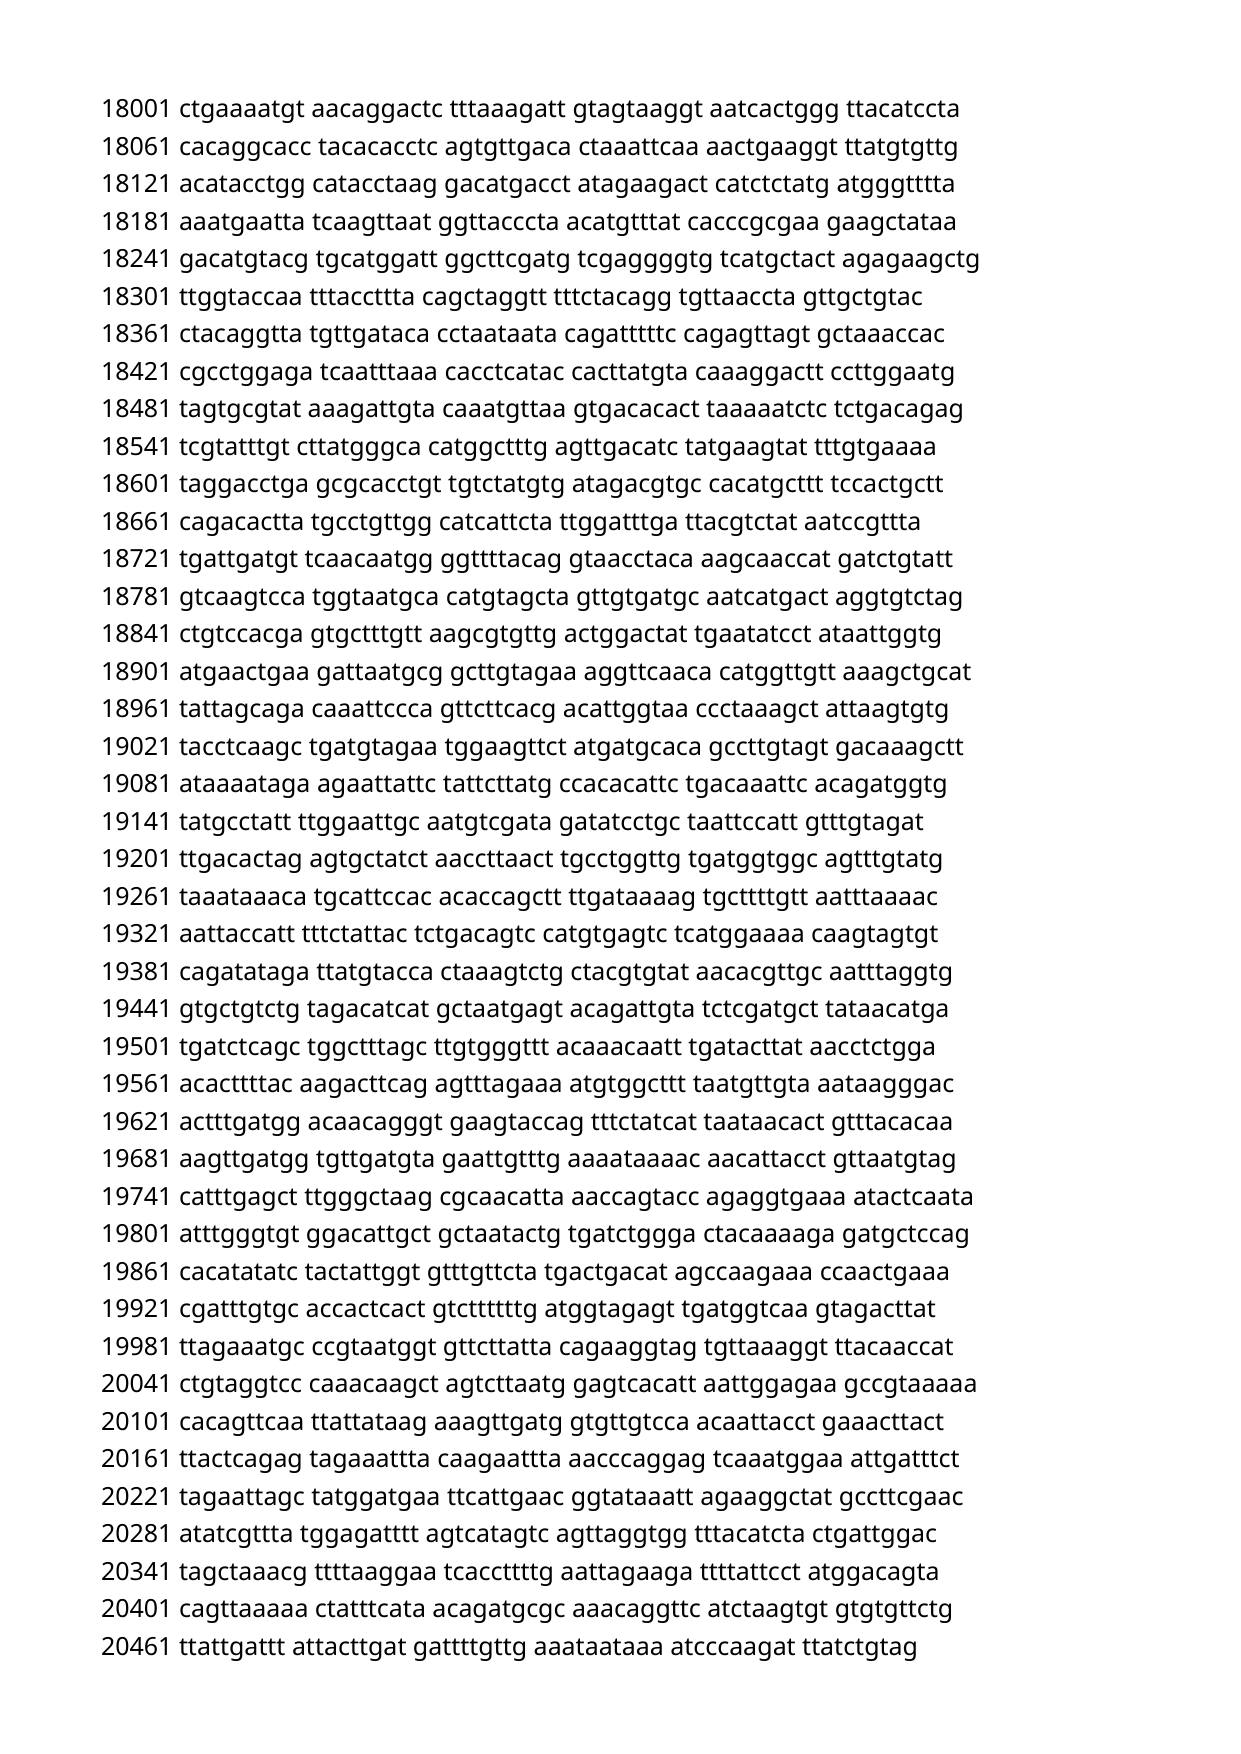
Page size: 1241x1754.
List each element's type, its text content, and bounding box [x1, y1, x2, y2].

text 20101 cacagttcaa ttattataag aaagttgatg gtgttgtcca acaattacct gaaacttact [75, 1402, 1165, 1439]
text 18541 tcgtatttgt cttatgggca catggctttg agttgacatc tatgaagtat tttgtgaaaa [75, 427, 1165, 464]
text 19261 taaataaaca tgcattccac acaccagctt ttgataaaag tgcttttgtt aatttaaaac [75, 877, 1165, 914]
text 19621 actttgatgg acaacagggt gaagtaccag tttctatcat taataacact gtttacacaa [75, 1102, 1165, 1139]
text 20401 cagttaaaaa ctatttcata acagatgcgc aaacaggttc atctaagtgt gtgtgttctg [75, 1589, 1165, 1627]
text 18961 tattagcaga caaattccca gttcttcacg acattggtaa ccctaaagct attaagtgtg [75, 689, 1165, 727]
text 18781 gtcaagtcca tggtaatgca catgtagcta gttgtgatgc aatcatgact aggtgtctag [75, 577, 1165, 614]
text 19201 ttgacactag agtgctatct aaccttaact tgcctggttg tgatggtggc agtttgtatg [75, 839, 1165, 877]
text 19861 cacatatatc tactattggt gtttgttcta tgactgacat agccaagaaa ccaactgaaa [75, 1252, 1165, 1289]
text 19501 tgatctcagc tggctttagc ttgtgggttt acaaacaatt tgatacttat aacctctgga [75, 1027, 1165, 1064]
text 19321 aattaccatt tttctattac tctgacagtc catgtgagtc tcatggaaaa caagtagtgt [75, 914, 1165, 952]
text 18361 ctacaggtta tgttgataca cctaataata cagatttttc cagagttagt gctaaaccac [75, 314, 1165, 352]
text 18061 cacaggcacc tacacacctc agtgttgaca ctaaattcaa aactgaaggt ttatgtgttg [75, 127, 1165, 164]
text 19081 ataaaataga agaattattc tattcttatg ccacacattc tgacaaattc acagatggtg [75, 764, 1165, 802]
text 19381 cagatataga ttatgtacca ctaaagtctg ctacgtgtat aacacgttgc aatttaggtg [75, 952, 1165, 989]
text 18481 tagtgcgtat aaagattgta caaatgttaa gtgacacact taaaaatctc tctgacagag [75, 389, 1165, 427]
text 18241 gacatgtacg tgcatggatt ggcttcgatg tcgaggggtg tcatgctact agagaagctg [75, 239, 1165, 277]
text 20041 ctgtaggtcc caaacaagct agtcttaatg gagtcacatt aattggagaa gccgtaaaaa [75, 1364, 1165, 1402]
text 20161 ttactcagag tagaaattta caagaattta aacccaggag tcaaatggaa attgatttct [75, 1439, 1165, 1477]
text 20281 atatcgttta tggagatttt agtcatagtc agttaggtgg tttacatcta ctgattggac [75, 1514, 1165, 1552]
text 18301 ttggtaccaa tttaccttta cagctaggtt tttctacagg tgttaaccta gttgctgtac [75, 277, 1165, 314]
text 19981 ttagaaatgc ccgtaatggt gttcttatta cagaaggtag tgttaaaggt ttacaaccat [75, 1327, 1165, 1364]
text 18841 ctgtccacga gtgctttgtt aagcgtgttg actggactat tgaatatcct ataattggtg [75, 614, 1165, 652]
text 18901 atgaactgaa gattaatgcg gcttgtagaa aggttcaaca catggttgtt aaagctgcat [75, 652, 1165, 689]
text 18181 aaatgaatta tcaagttaat ggttacccta acatgtttat cacccgcgaa gaagctataa [75, 202, 1165, 239]
text 20461 ttattgattt attacttgat gattttgttg aaataataaa atcccaagat ttatctgtag [75, 1627, 1165, 1664]
text 19921 cgatttgtgc accactcact gtcttttttg atggtagagt tgatggtcaa gtagacttat [75, 1289, 1165, 1327]
text 18421 cgcctggaga tcaatttaaa cacctcatac cacttatgta caaaggactt ccttggaatg [75, 352, 1165, 389]
text 19801 atttgggtgt ggacattgct gctaatactg tgatctggga ctacaaaaga gatgctccag [75, 1214, 1165, 1252]
text 18721 tgattgatgt tcaacaatgg ggttttacag gtaacctaca aagcaaccat gatctgtatt [75, 539, 1165, 577]
text 19141 tatgcctatt ttggaattgc aatgtcgata gatatcctgc taattccatt gtttgtagat [75, 802, 1165, 839]
text 19741 catttgagct ttgggctaag cgcaacatta aaccagtacc agaggtgaaa atactcaata [75, 1177, 1165, 1214]
text 19561 acacttttac aagacttcag agtttagaaa atgtggcttt taatgttgta aataagggac [75, 1064, 1165, 1102]
text 20341 tagctaaacg ttttaaggaa tcaccttttg aattagaaga ttttattcct atggacagta [75, 1552, 1165, 1589]
text 19681 aagttgatgg tgttgatgta gaattgtttg aaaataaaac aacattacct gttaatgtag [75, 1139, 1165, 1177]
text 18121 acatacctgg catacctaag gacatgacct atagaagact catctctatg atgggtttta [75, 164, 1165, 202]
text 18601 taggacctga gcgcacctgt tgtctatgtg atagacgtgc cacatgcttt tccactgctt [75, 464, 1165, 502]
text 18661 cagacactta tgcctgttgg catcattcta ttggatttga ttacgtctat aatccgttta [75, 502, 1165, 539]
text 18001 ctgaaaatgt aacaggactc tttaaagatt gtagtaaggt aatcactggg ttacatccta [75, 89, 1165, 127]
text 20221 tagaattagc tatggatgaa ttcattgaac ggtataaatt agaaggctat gccttcgaac [75, 1477, 1165, 1514]
text 19441 gtgctgtctg tagacatcat gctaatgagt acagattgta tctcgatgct tataacatga [75, 989, 1165, 1027]
text 19021 tacctcaagc tgatgtagaa tggaagttct atgatgcaca gccttgtagt gacaaagctt [75, 727, 1165, 764]
